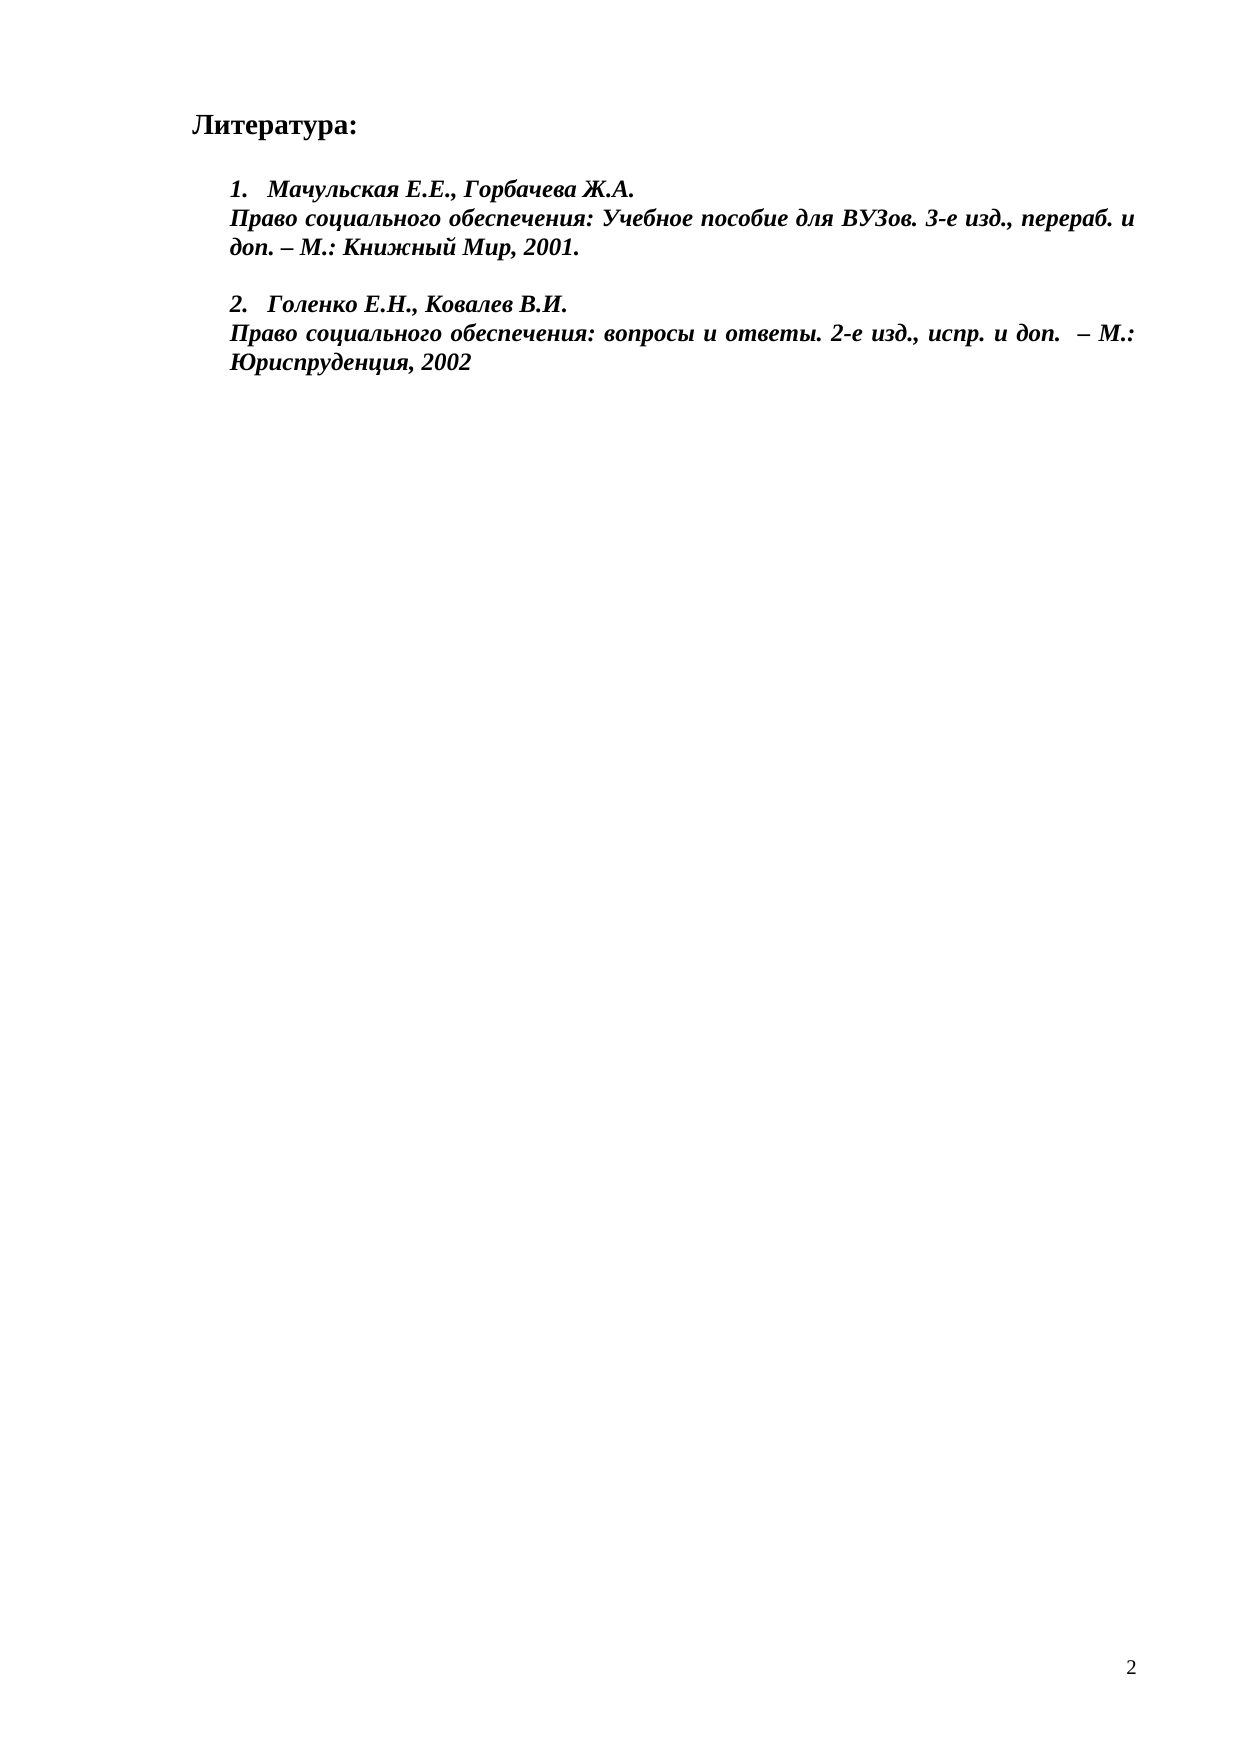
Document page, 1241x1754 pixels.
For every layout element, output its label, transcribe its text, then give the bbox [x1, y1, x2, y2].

text Литература: [118, 107, 1137, 141]
text Право социального обеспечения: Учебное пособие для ВУЗов. 3-е изд., перераб. и доп. – М.: Книжный Мир, 2001. [229, 203, 1137, 261]
list Голенко Е.Н., Ковалев В.И. [229, 289, 1137, 318]
text Право социального обеспечения: вопросы и ответы. 2-е изд., испр. и доп. – М.: Юриспруденция, 2002 [229, 318, 1137, 376]
list Мачульская Е.Е., Горбачева Ж.А. [229, 174, 1137, 203]
